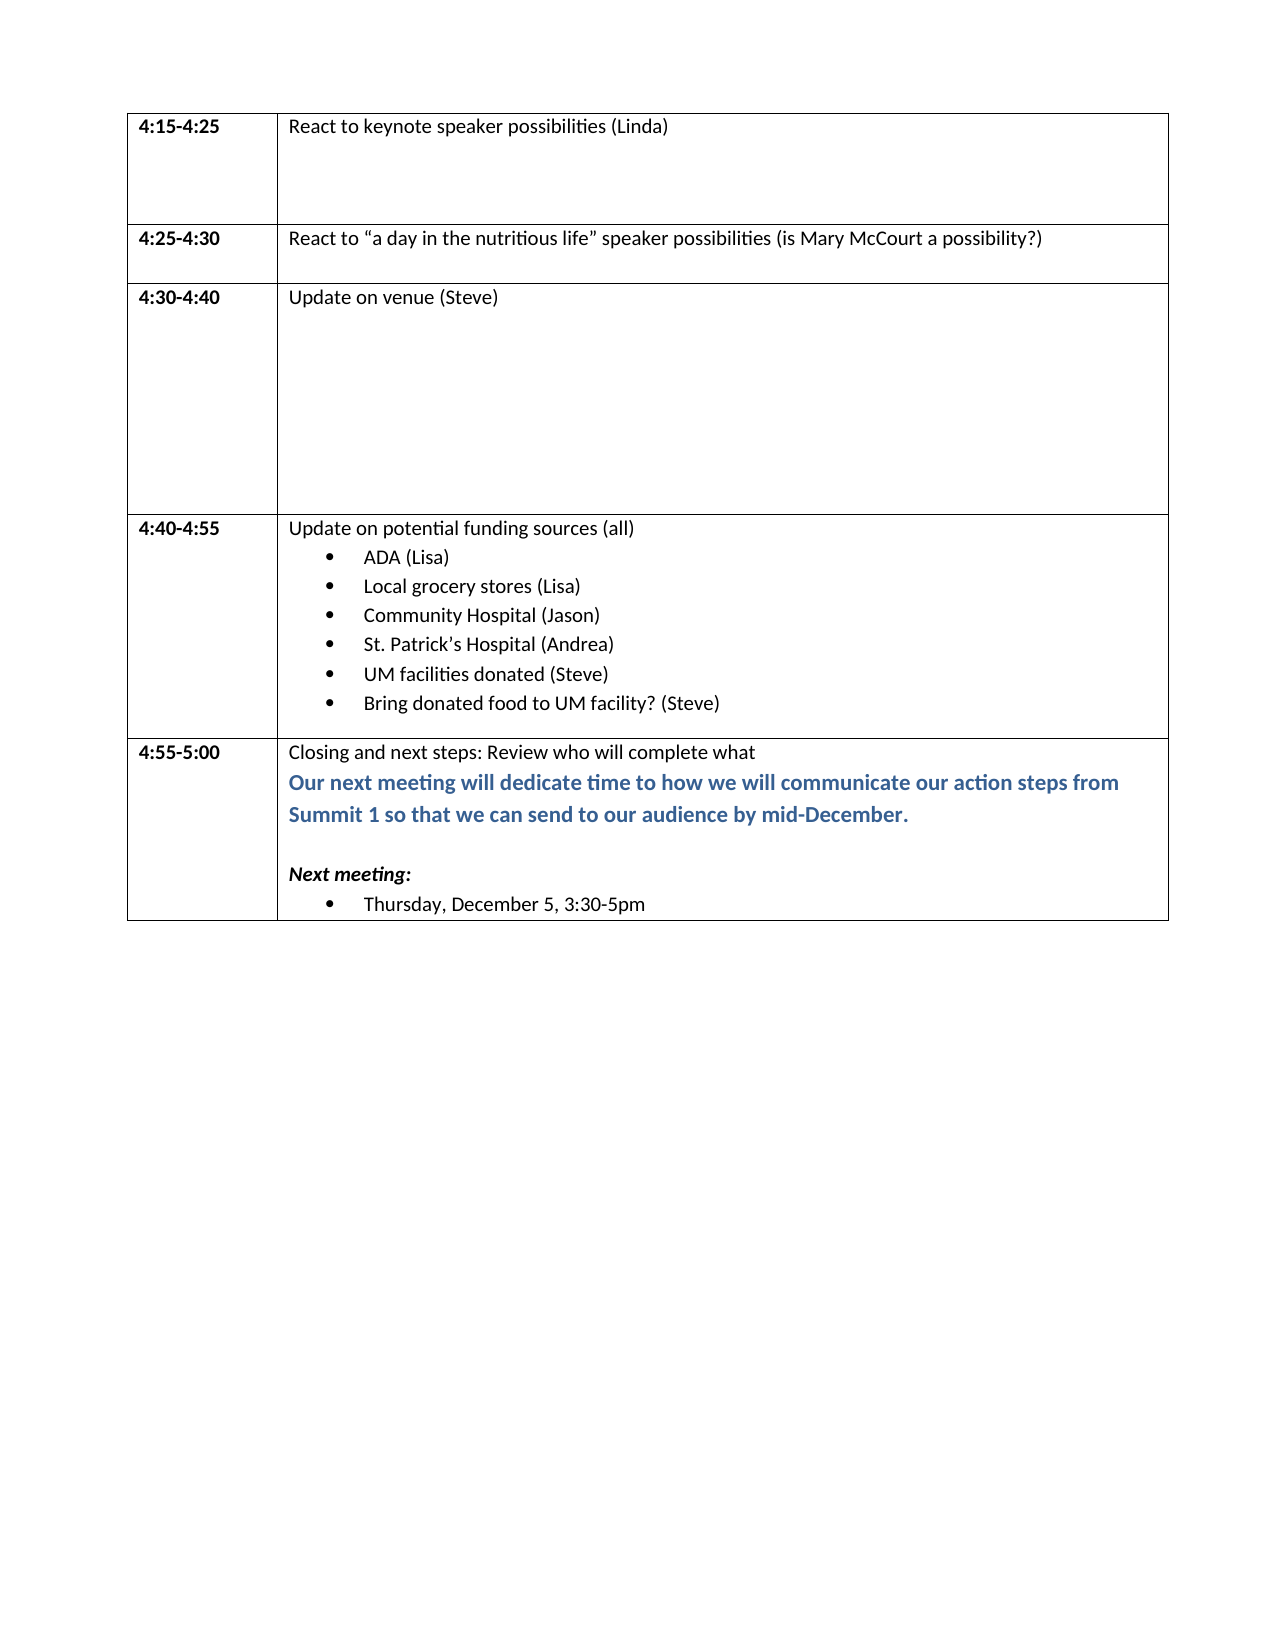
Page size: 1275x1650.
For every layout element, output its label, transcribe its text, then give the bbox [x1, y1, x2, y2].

table_cell Update on potential funding sources (all) ADA (Lisa) Local grocery stores (Lisa) Community Hospital (Jason) St. Patrick’s Hospital (Andrea) UM facilities donated (Steve) Bring donated food to UM facility? (Steve) [278, 515, 1168, 738]
table_cell 4:25-4:30 [128, 225, 277, 283]
table_header 4:15-4:25 [128, 114, 277, 224]
table_header React to keynote speaker possibilities (Linda) [278, 114, 1168, 224]
table_cell React to “a day in the nutritious life” speaker possibilities (is Mary McCourt a possibility?) [278, 225, 1168, 283]
table_cell Update on venue (Steve) [278, 284, 1168, 514]
table_cell 4:40-4:55 [128, 515, 277, 738]
table_cell 4:30-4:40 [128, 284, 277, 514]
table_cell 4:55-5:00 [128, 739, 277, 920]
table_cell Closing and next steps: Review who will complete what Our next meeting will dedicate time to how we will communicate our action steps from Summit 1 so that we can send to our audience by mid-December. Next meeting: Thursday, December 5, 3:30-5pm [278, 739, 1168, 920]
